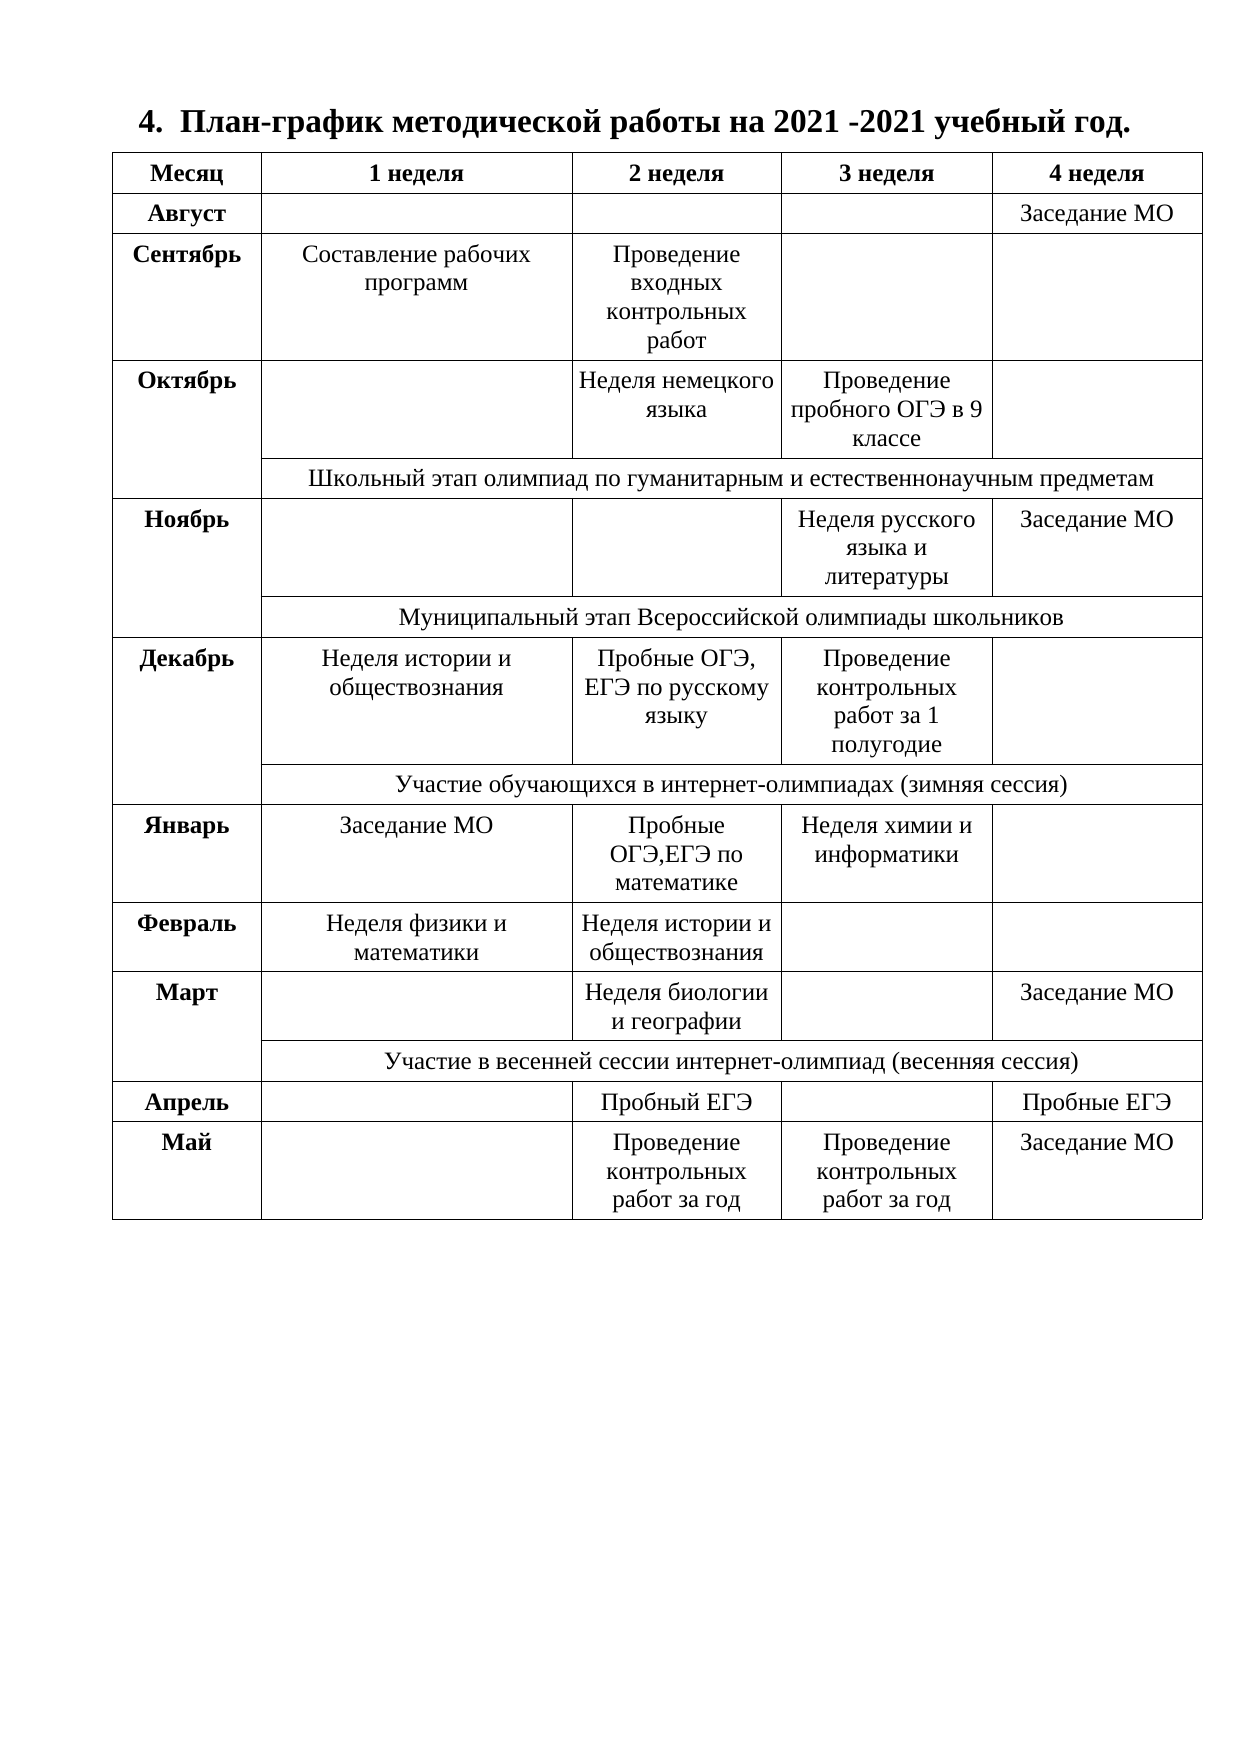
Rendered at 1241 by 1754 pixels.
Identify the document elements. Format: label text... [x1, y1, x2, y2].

table_cell [993, 234, 1202, 359]
table_cell Муниципальный этап Всероссийской олимпиады школьников [262, 597, 1202, 637]
table_cell Составление рабочих программ [262, 234, 572, 359]
table_cell [782, 1082, 992, 1121]
table_cell Заседание МО [993, 499, 1202, 596]
text 4. План-график методической работы на 2021 -2021 учебный год. [118, 101, 1152, 139]
table_cell Проведение контрольных работ за год [573, 1122, 781, 1219]
table_header 2 неделя [573, 153, 781, 192]
table_cell Январь [113, 805, 261, 902]
table_cell [262, 194, 572, 233]
table_header 4 неделя [993, 153, 1202, 192]
table_cell Заседание МО [993, 194, 1202, 233]
table_cell Апрель [113, 1082, 261, 1121]
table_cell [993, 638, 1202, 764]
table_cell [573, 499, 781, 596]
table_cell [262, 499, 572, 596]
table_cell Пробный ЕГЭ [573, 1082, 781, 1121]
table_cell [262, 361, 572, 457]
table_cell [262, 972, 572, 1040]
table_cell Проведение контрольных работ за год [782, 1122, 992, 1219]
table_cell Неделя истории и обществознания [573, 903, 781, 971]
table_cell Февраль [113, 903, 261, 971]
table_cell Сентябрь [113, 234, 261, 359]
table_header Месяц [113, 153, 261, 192]
table_cell Ноябрь [113, 499, 261, 637]
table_cell Проведение пробного ОГЭ в 9 классе [782, 361, 992, 457]
table_cell Заседание МО [993, 972, 1202, 1040]
table_cell [782, 972, 992, 1040]
table_cell Октябрь [113, 361, 261, 498]
table_cell Неделя физики и математики [262, 903, 572, 971]
table_cell Март [113, 972, 261, 1081]
table_cell Школьный этап олимпиад по гуманитарным и естественнонаучным предметам [262, 459, 1202, 498]
table_cell [993, 903, 1202, 971]
table_cell Пробные ОГЭ,ЕГЭ по математике [573, 805, 781, 902]
table_cell [993, 361, 1202, 457]
table_cell Проведение входных контрольных работ [573, 234, 781, 359]
table_cell [993, 805, 1202, 902]
table_cell Участие обучающихся в интернет-олимпиадах (зимняя сессия) [262, 765, 1202, 804]
table_cell Неделя истории и обществознания [262, 638, 572, 764]
table_cell Неделя немецкого языка [573, 361, 781, 457]
table_cell Декабрь [113, 638, 261, 804]
table_cell [782, 903, 992, 971]
table_cell Неделя биологии и географии [573, 972, 781, 1040]
table_header 3 неделя [782, 153, 992, 192]
table_cell Август [113, 194, 261, 233]
table_cell Пробные ОГЭ, ЕГЭ по русскому языку [573, 638, 781, 764]
table_cell [262, 1122, 572, 1219]
table_cell [782, 194, 992, 233]
table_cell [573, 194, 781, 233]
table_cell [262, 1082, 572, 1121]
table_cell [782, 234, 992, 359]
table_cell Пробные ЕГЭ [993, 1082, 1202, 1121]
table_cell Май [113, 1122, 261, 1219]
table_cell Участие в весенней сессии интернет-олимпиад (весенняя сессия) [262, 1041, 1202, 1081]
table_cell Заседание МО [993, 1122, 1202, 1219]
table_cell Проведение контрольных работ за 1 полугодие [782, 638, 992, 764]
table_cell Заседание МО [262, 805, 572, 902]
table_cell Неделя русского языка и литературы [782, 499, 992, 596]
table_header 1 неделя [262, 153, 572, 192]
table_cell Неделя химии и информатики [782, 805, 992, 902]
